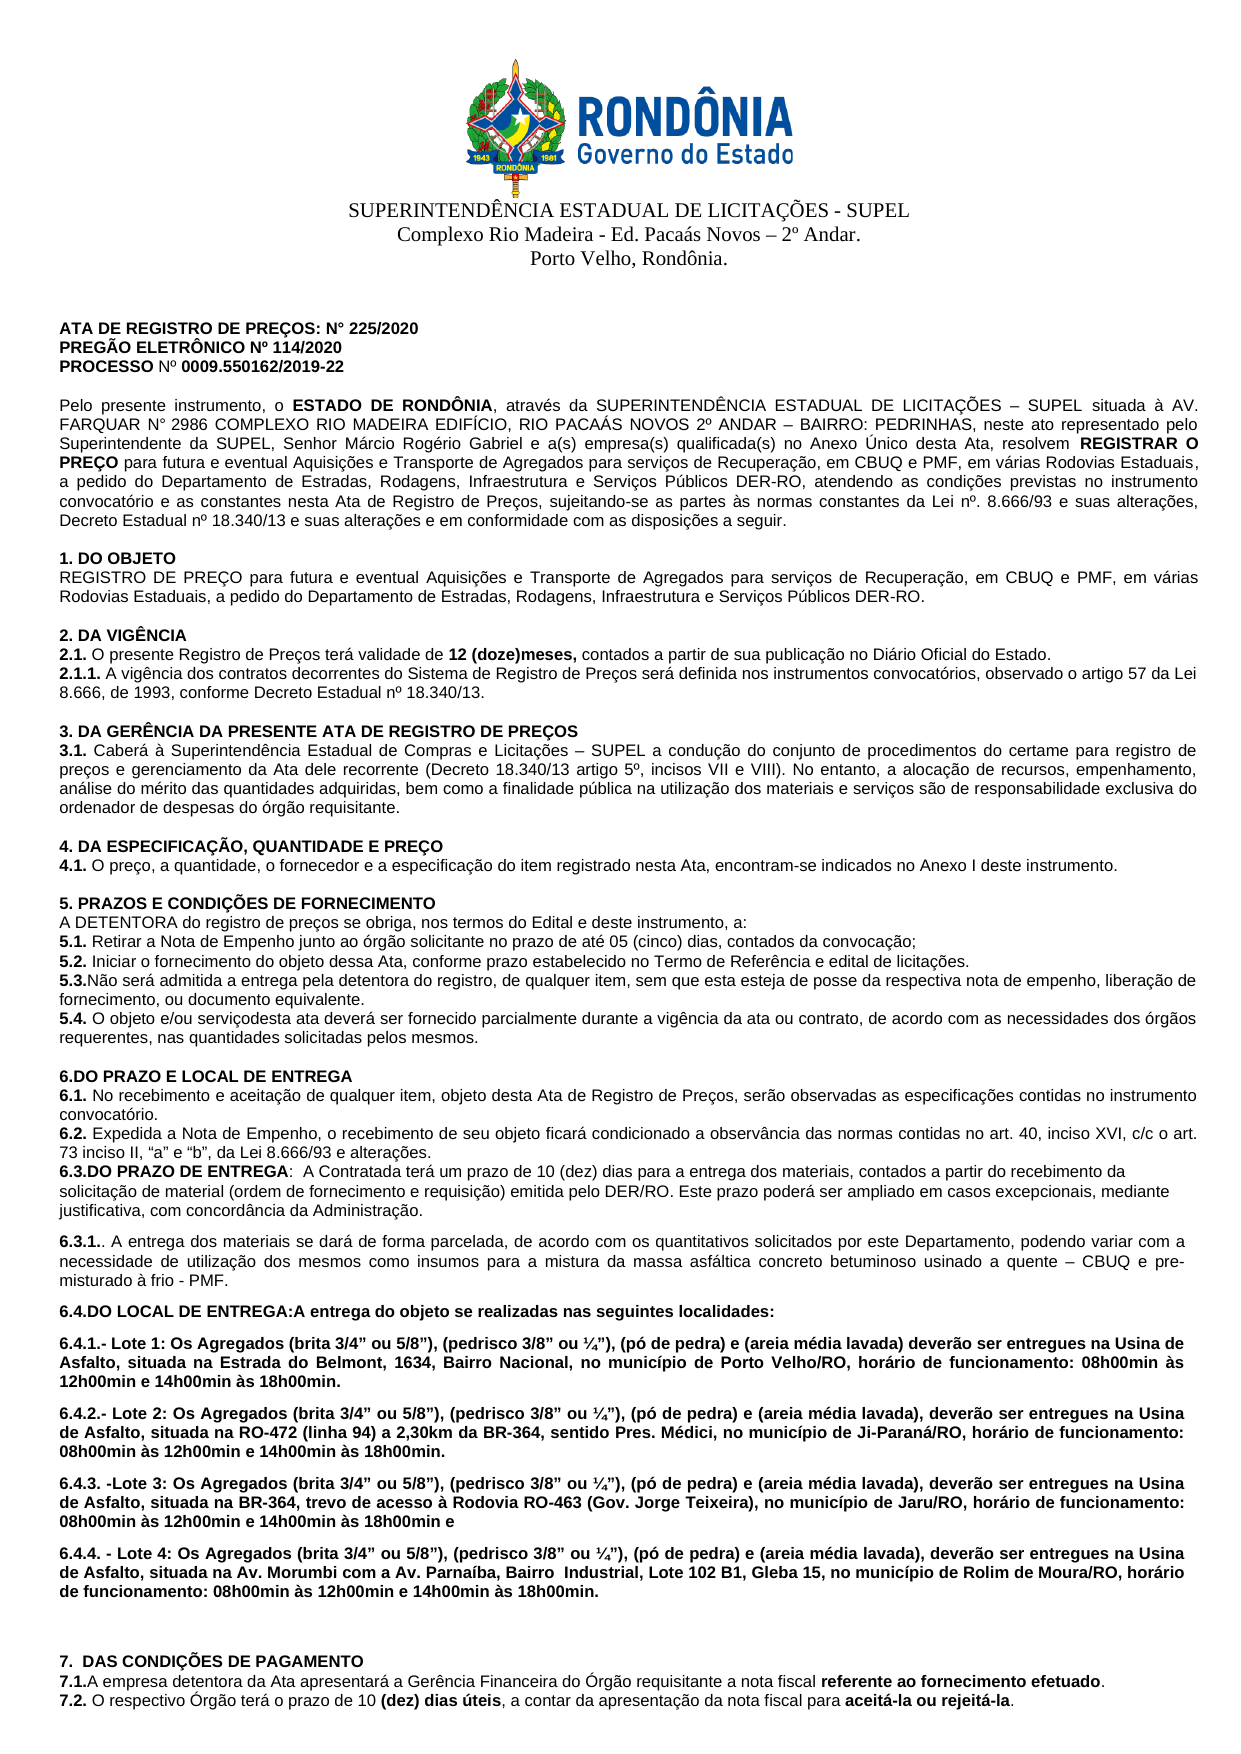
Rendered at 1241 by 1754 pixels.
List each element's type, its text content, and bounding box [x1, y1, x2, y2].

text Pelo presente instrumento, o ESTADO DE RONDÔNIA, através da SUPERINTENDÊNCIA ESTADUAL DE LICITAÇÕES – SUPEL situada à AV. FARQUAR N° 2986 COMPLEXO RIO MADEIRA EDIFÍCIO, RIO PACAÁS NOVOS 2º ANDAR – BAIRRO: PEDRINHAS, neste ato representado pelo Superintendente da SUPEL, Senhor Márcio Rogério Gabriel e a(s) empresa(s) qualificada(s) no Anexo Único desta Ata, resolvem REGISTRAR O PREÇO para futura e eventual Aquisições e Transporte de Agregados para serviços de Recuperação, em CBUQ e PMF, em várias Rodovias Estaduais, a pedido do Departamento de Estradas, Rodagens, Infraestrutura e Serviços Públicos DER-RO, atendendo as condições previstas no instrumento convocatório e as constantes nesta Ata de Registro de Preços, sujeitando-se as partes às normas constantes da Lei nº. 8.666/93 e suas alterações, Decreto Estadual nº 18.340/13 e suas alterações e em conformidade com as disposições a seguir. [59, 396, 1199, 530]
text Complexo Rio Madeira - Ed. Pacaás Novos – 2º Andar. [59, 222, 1199, 246]
text 6.4.4. - Lote 4: Os Agregados (brita 3/4” ou 5/8”), (pedrisco 3/8” ou ¼”), (pó de pedra) e (areia média lavada), deverão ser entregues na Usina de Asfalto, situada na Av. Morumbi com a Av. Parnaíba, Bairro Industrial, Lote 102 B1, Gleba 15, no município de Rolim de Moura/RO, horário de funcionamento: 08h00min às 12h00min e 14h00min às 18h00min. [59, 1544, 1186, 1601]
text 7.1.A empresa detentora da Ata apresentará a Gerência Financeira do Órgão requisitante a nota fiscal referente ao fornecimento efetuado. [59, 1671, 1199, 1691]
text 2.1.1. A vigência dos contratos decorrentes do Sistema de Registro de Preços será definida nos instrumentos convocatórios, observado o artigo 57 da Lei 8.666, de 1993, conforme Decreto Estadual nº 18.340/13. [59, 664, 1199, 702]
text 4.1. O preço, a quantidade, o fornecedor e a especificação do item registrado nesta Ata, encontram-se indicados no Anexo I deste instrumento. [59, 856, 1199, 875]
text ATA DE REGISTRO DE PREÇOS: N° 225/2020 [59, 319, 1199, 338]
text 6.1. No recebimento e aceitação de qualquer item, objeto desta Ata de Registro de Preços, serão observadas as especificações contidas no instrumento convocatório. [59, 1086, 1199, 1124]
text 6.4.1.- Lote 1: Os Agregados (brita 3/4” ou 5/8”), (pedrisco 3/8” ou ¼”), (pó de pedra) e (areia média lavada) deverão ser entregues na Usina de Asfalto, situada na Estrada do Belmont, 1634, Bairro Nacional, no município de Porto Velho/RO, horário de funcionamento: 08h00min às 12h00min e 14h00min às 18h00min. [59, 1334, 1186, 1391]
text 6.3.1.. A entrega dos materiais se dará de forma parcelada, de acordo com os quantitativos solicitados por este Departamento, podendo variar com a necessidade de utilização dos mesmos como insumos para a mistura da massa asfáltica concreto betuminoso usinado a quente – CBUQ e pre-misturado à frio - PMF. [59, 1232, 1186, 1290]
text 2.1. O presente Registro de Preços terá validade de 12 (doze)meses, contados a partir de sua publicação no Diário Oficial do Estado. [59, 645, 1199, 664]
text 5.2. Iniciar o fornecimento do objeto dessa Ata, conforme prazo estabelecido no Termo de Referência e edital de licitações. [59, 951, 1199, 971]
text PREGÃO ELETRÔNICO Nº 114/2020 [59, 338, 1199, 357]
text 6.2. Expedida a Nota de Empenho, o recebimento de seu objeto ficará condicionado a observância das normas contidas no art. 40, inciso XVI, c/c o art. 73 inciso II, “a” e “b”, da Lei 8.666/93 e alterações. [59, 1124, 1199, 1162]
text 3.1. Caberá à Superintendência Estadual de Compras e Licitações – SUPEL a condução do conjunto de procedimentos do certame para registro de preços e gerenciamento da Ata dele recorrente (Decreto 18.340/13 artigo 5º, incisos VII e VIII). No entanto, a alocação de recursos, empenhamento, análise do mérito das quantidades adquiridas, bem como a finalidade pública na utilização dos materiais e serviços são de responsabilidade exclusiva do ordenador de despesas do órgão requisitante. [59, 741, 1199, 817]
text PROCESSO Nº 0009.550162/2019-22 [59, 357, 1199, 376]
text REGISTRO DE PREÇO para futura e eventual Aquisições e Transporte de Agregados para serviços de Recuperação, em CBUQ e PMF, em várias Rodovias Estaduais, a pedido do Departamento de Estradas, Rodagens, Infraestrutura e Serviços Públicos DER-RO. [59, 568, 1199, 606]
text 7.2. O respectivo Órgão terá o prazo de 10 (dez) dias úteis, a contar da apresentação da nota fiscal para aceitá-la ou rejeitá-la. [59, 1691, 1199, 1710]
text 5.3.Não será admitida a entrega pela detentora do registro, de qualquer item, sem que esta esteja de posse da respectiva nota de empenho, liberação de fornecimento, ou documento equivalente. [59, 971, 1199, 1009]
text 6.3.DO PRAZO DE ENTREGA: A Contratada terá um prazo de 10 (dez) dias para a entrega dos materiais, contados a partir do recebimento da solicitação de material (ordem de fornecimento e requisição) emitida pelo DER/RO. Este prazo poderá ser ampliado em casos excepcionais, mediante justificativa, com concordância da Administração. [59, 1162, 1199, 1220]
text 5.1. Retirar a Nota de Empenho junto ao órgão solicitante no prazo de até 05 (cinco) dias, contados da convocação; [59, 932, 1199, 951]
text 6.4.3. -Lote 3: Os Agregados (brita 3/4” ou 5/8”), (pedrisco 3/8” ou ¼”), (pó de pedra) e (areia média lavada), deverão ser entregues na Usina de Asfalto, situada na BR-364, trevo de acesso à Rodovia RO-463 (Gov. Jorge Teixeira), no município de Jaru/RO, horário de funcionamento: 08h00min às 12h00min e 14h00min às 18h00min e [59, 1474, 1186, 1531]
text 5. PRAZOS E CONDIÇÕES DE FORNECIMENTO [59, 894, 1199, 913]
text A DETENTORA do registro de preços se obriga, nos termos do Edital e deste instrumento, a: [59, 913, 1199, 932]
text 6.4.2.- Lote 2: Os Agregados (brita 3/4” ou 5/8”), (pedrisco 3/8” ou ¼”), (pó de pedra) e (areia média lavada), deverão ser entregues na Usina de Asfalto, situada na RO-472 (linha 94) a 2,30km da BR-364, sentido Pres. Médici, no município de Ji-Paraná/RO, horário de funcionamento: 08h00min às 12h00min e 14h00min às 18h00min. [59, 1404, 1186, 1461]
text 1. DO OBJETO [59, 549, 1199, 568]
text 6.4.DO LOCAL DE ENTREGA:A entrega do objeto se realizadas nas seguintes localidades: [59, 1302, 1199, 1321]
picture [465, 59, 793, 198]
text SUPERINTENDÊNCIA ESTADUAL DE LICITAÇÕES - SUPEL [59, 198, 1199, 222]
text Porto Velho, Rondônia. [59, 246, 1199, 270]
text 3. DA GERÊNCIA DA PRESENTE ATA DE REGISTRO DE PREÇOS [59, 721, 1199, 741]
text 4. DA ESPECIFICAÇÃO, QUANTIDADE E PREÇO [59, 836, 1199, 856]
text 5.4. O objeto e/ou serviçodesta ata deverá ser fornecido parcialmente durante a vigência da ata ou contrato, de acordo com as necessidades dos órgãos requerentes, nas quantidades solicitadas pelos mesmos. [59, 1009, 1199, 1047]
text 6.DO PRAZO E LOCAL DE ENTREGA [59, 1066, 1199, 1086]
text 2. DA VIGÊNCIA [59, 626, 1199, 645]
text 7. DAS CONDIÇÕES DE PAGAMENTO [59, 1652, 1199, 1671]
